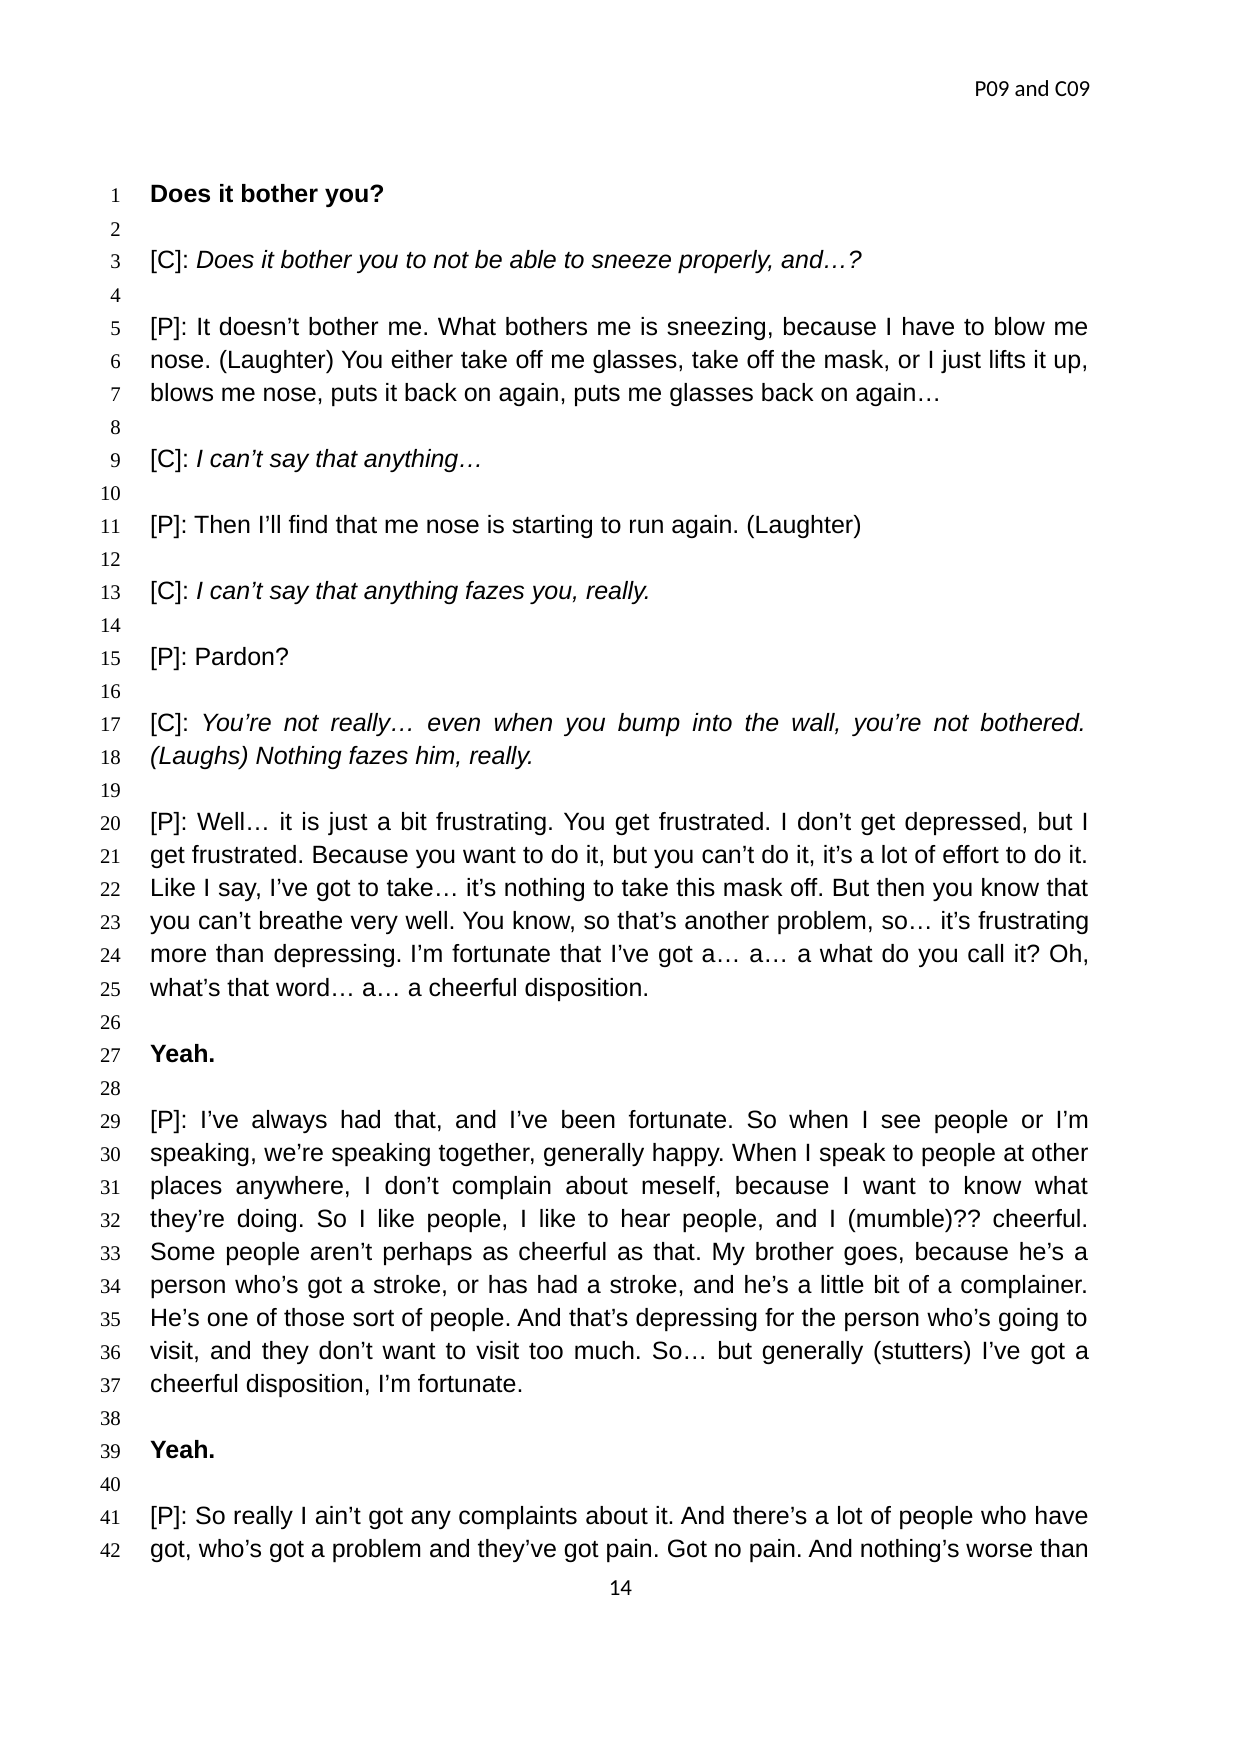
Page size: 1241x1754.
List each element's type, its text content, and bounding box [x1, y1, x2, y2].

text Does it bother you? [150, 179, 1090, 208]
text [P]: Well… it is just a bit frustrating. You get frustrated. I don’t get depressed, but I get frustrated. Because you want to do it, but you can’t do it, it’s a lot of effort to do it. Like I say, I’ve got to take… it’s nothing to take this mask off. But then you know that you can’t breathe very well. You know, so that’s another problem, so… it’s frustrating more than depressing. I’m fortunate that I’ve got a… a… a what do you call it? Oh, what’s that word… a… a cheerful disposition. [150, 807, 1090, 1002]
text [C]: I can’t say that anything fazes you, really. [150, 576, 1090, 604]
text [P]: It doesn’t bother me. What bothers me is sneezing, because I have to blow me nose. (Laughter) You either take off me glasses, take off the mask, or I just lifts it up, blows me nose, puts it back on again, puts me glasses back on again… [150, 312, 1090, 406]
text Yeah. [150, 1435, 1090, 1464]
text [C]: I can’t say that anything… [150, 444, 1090, 472]
text [C]: You’re not really… even when you bump into the wall, you’re not bothered. (Laughs) Nothing fazes him, really. [150, 708, 1090, 769]
text [C]: Does it bother you to not be able to sneeze properly, and…? [150, 246, 1090, 274]
text [P]: Then I’ll find that me nose is starting to run again. (Laughter) [150, 510, 1090, 538]
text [150, 1501, 1090, 1563]
text [P]: Pardon? [150, 642, 1090, 671]
text [P]: I’ve always had that, and I’ve been fortunate. So when I see people or I’m speaking, we’re speaking together, generally happy. When I speak to people at other places anywhere, I don’t complain about meself, because I want to know what they’re doing. So I like people, I like to hear people, and I (mumble)?? cheerful. Some people aren’t perhaps as cheerful as that. My brother goes, because he’s a person who’s got a stroke, or has had a stroke, and he’s a little bit of a complainer. He’s one of those sort of people. And that’s depressing for the person who’s going to visit, and they don’t want to visit too much. So… but generally (stutters) I’ve got a cheerful disposition, I’m fortunate. [150, 1105, 1090, 1398]
text Yeah. [150, 1039, 1090, 1068]
